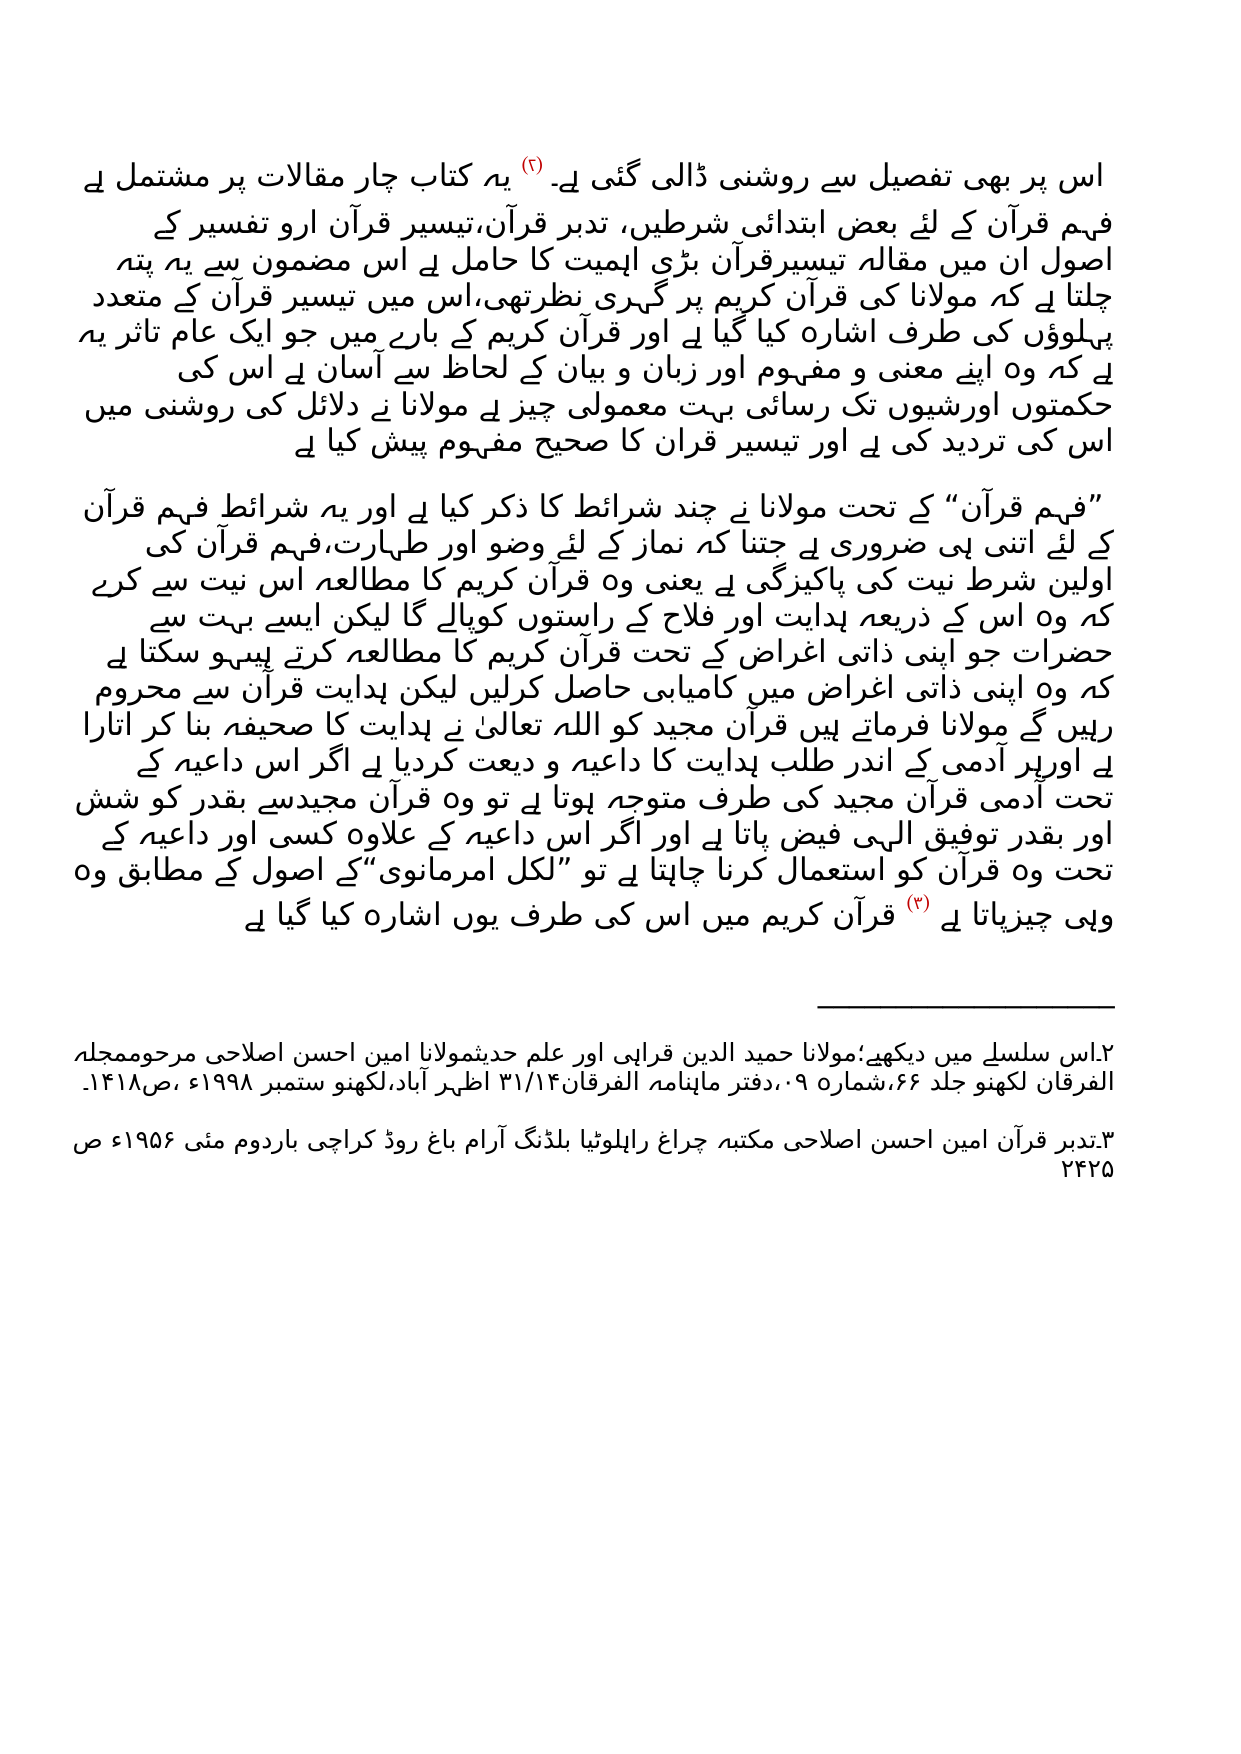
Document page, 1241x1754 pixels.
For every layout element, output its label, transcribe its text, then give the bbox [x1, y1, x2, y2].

text اس پر بھی تفصیل سے روشنی ڈالی گئی ہے۔ (۲) یہ کتاب چار مقالات پر مشتمل ہے فہم قرآن کے لئے بعض ابتدائی شرطیں، تدبر قرآن،تیسیر قرآن ارو تفسیر کے اصول ان میں مقالہ تیسیرقرآن بڑی اہمیت کا حامل ہے اس مضمون سے یہ پتہ چلتا ہے کہ مولانا کی قرآن کریم پر گہری نظرتھی،اس میں تیسیر قرآن کے متعدد پہلوؤں کی طرف اشارہ کیا گیا ہے اور قرآن کریم کے بارے میں جو ایک عام تاثر یہ ہے کہ وہ اپنے معنی و مفہوم اور زبان و بیان کے لحاظ سے آسان ہے اس کی حکمتوں اورشیوں تک رسائی بہت معمولی چیز ہے مولانا نے دلائل کی روشنی میں اس کی تردید کی ہے اور تیسیر قران کا صحیح مفہوم پیش کیا ہے [72, 149, 1114, 459]
text ۳۔تدبر قرآن امین احسن اصلاحی مکتبہ چراغ راہلوٹیا بلڈنگ آرام باغ روڈ کراچی باردوم مئی ۱۹۵۶ء ص۲۴۲۵ [72, 1126, 1114, 1184]
text ”فہم قرآن“ کے تحت مولانا نے چند شرائط کا ذکر کیا ہے اور یہ شرائط فہم قرآن کے لئے اتنی ہی ضروری ہے جتنا کہ نماز کے لئے وضو اور طہارت،فہم قرآن کی اولین شرط نیت کی پاکیزگی ہے یعنی وہ قرآن کریم کا مطالعہ اس نیت سے کرے کہ وہ اس کے ذریعہ ہدایت اور فلاح کے راستوں کوپالے گا لیکن ایسے بہت سے حضرات جو اپنی ذاتی اغراض کے تحت قرآن کریم کا مطالعہ کرتے ہیںہو سکتا ہے کہ وہ اپنی ذاتی اغراض میں کامیابی حاصل کرلیں لیکن ہدایت قرآن سے محروم رہیں گے مولانا فرماتے ہیں قرآن مجید کو اللہ تعالیٰ نے ہدایت کا صحیفہ بنا کر اتارا ہے اورہر آدمی کے اندر طلب ہدایت کا داعیہ و دیعت کردیا ہے اگر اس داعیہ کے تحت آدمی قرآن مجید کی طرف متوجہ ہوتا ہے تو وہ قرآن مجیدسے بقدر کو شش اور بقدر توفیق الہی فیض پاتا ہے اور اگر اس داعیہ کے علاوہ کسی اور داعیہ کے تحت وہ قرآن کو استعمال کرنا چاہتا ہے تو ”لکل امرمانوی“کے اصول کے مطابق وہ وہی چیزپاتا ہے (۳) قرآن کریم میں اس کی طرف یوں اشارہ کیا گیا ہے [72, 488, 1114, 943]
text ۲۔اس سلسلے میں دیکھیے؛مولانا حمید الدین قراہی اور علم حدیثمولانا امین احسن اصلاحی مرحوممجلہ الفرقان لکھنو جلد ۶۶،شمارہ ۰۹،دفتر ماہنامہ الفرقان۳۱/۱۴ اظہر آباد،لکھنو ستمبر ۱۹۹۸ء ،ص۱۴۱۸۔ [72, 1038, 1114, 1096]
text ___________________ [72, 972, 1114, 1009]
